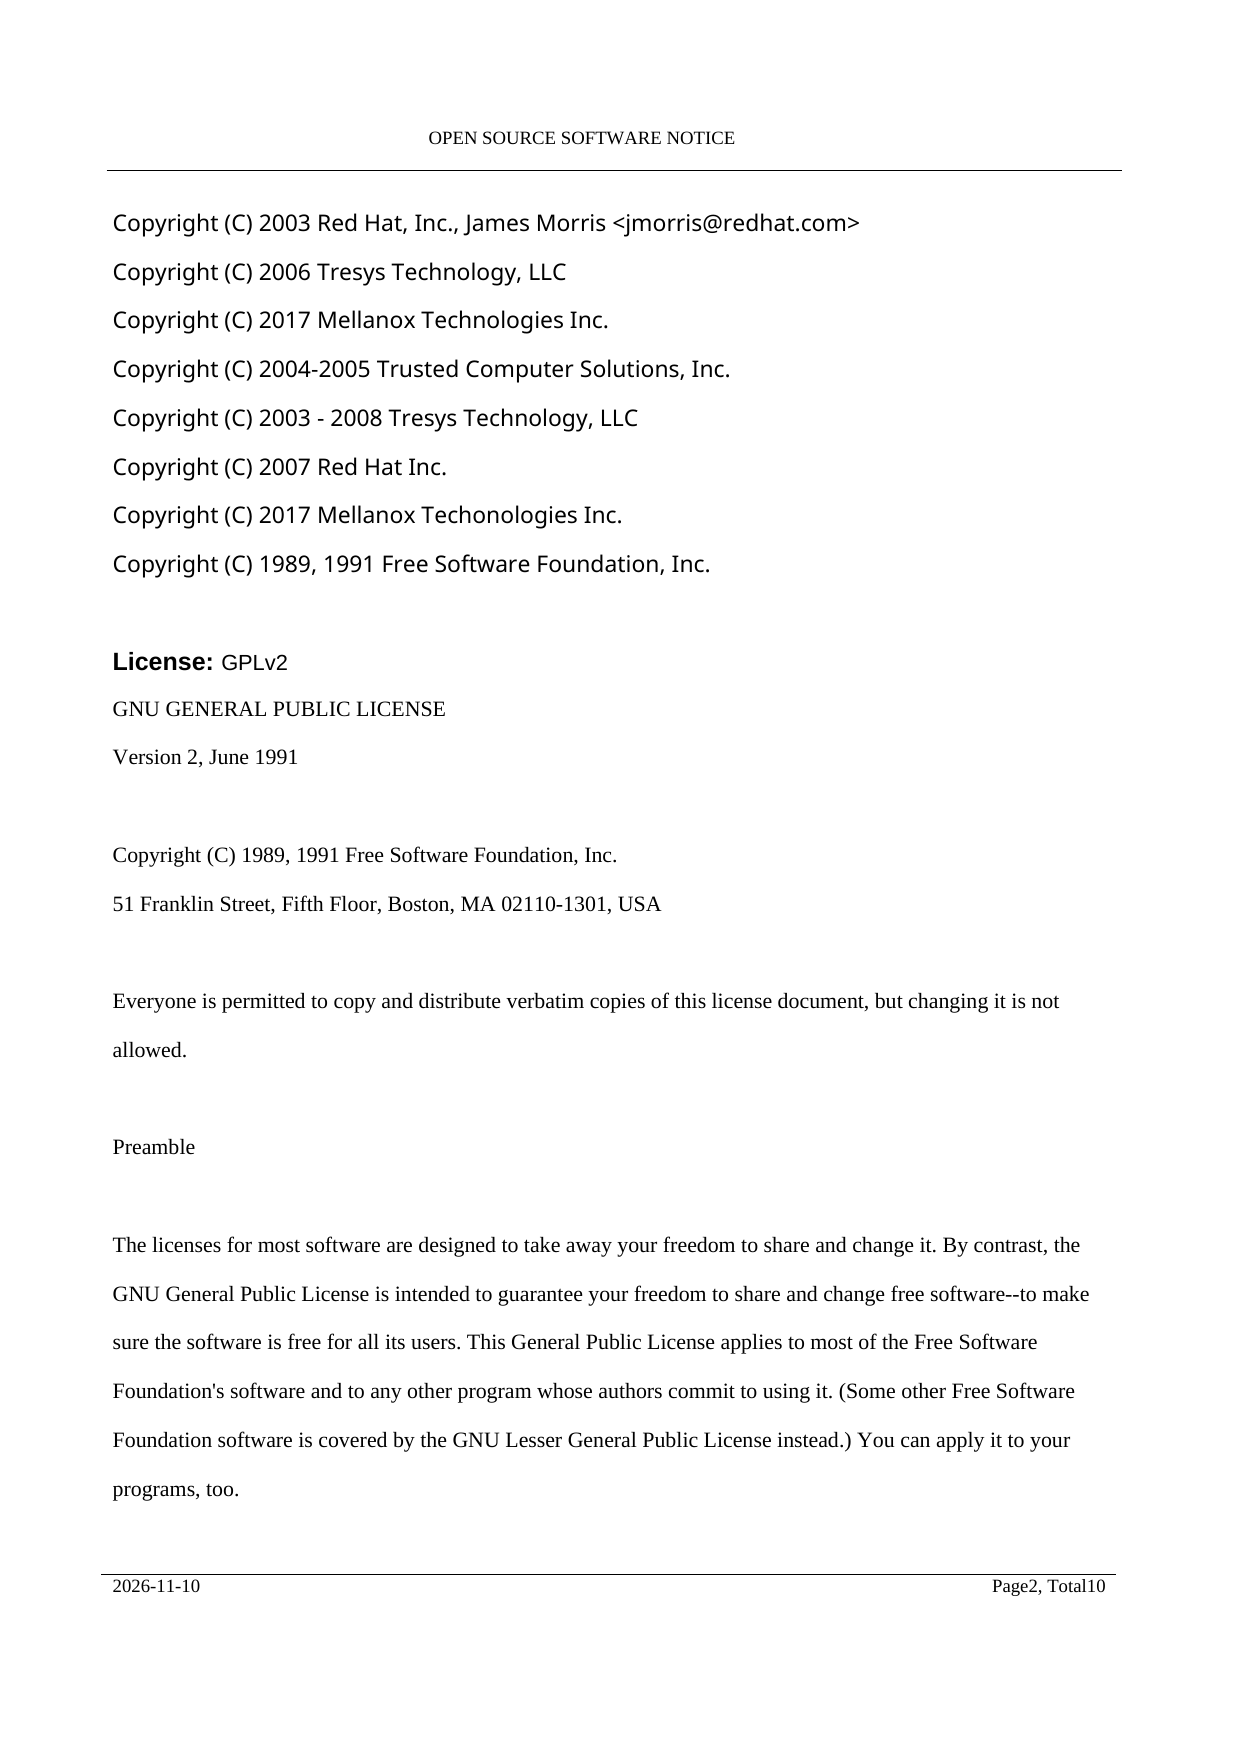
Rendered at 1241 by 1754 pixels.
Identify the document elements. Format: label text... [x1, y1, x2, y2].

text License: GPLv2 [112, 645, 1128, 678]
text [112, 206, 1128, 629]
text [112, 692, 1128, 1504]
